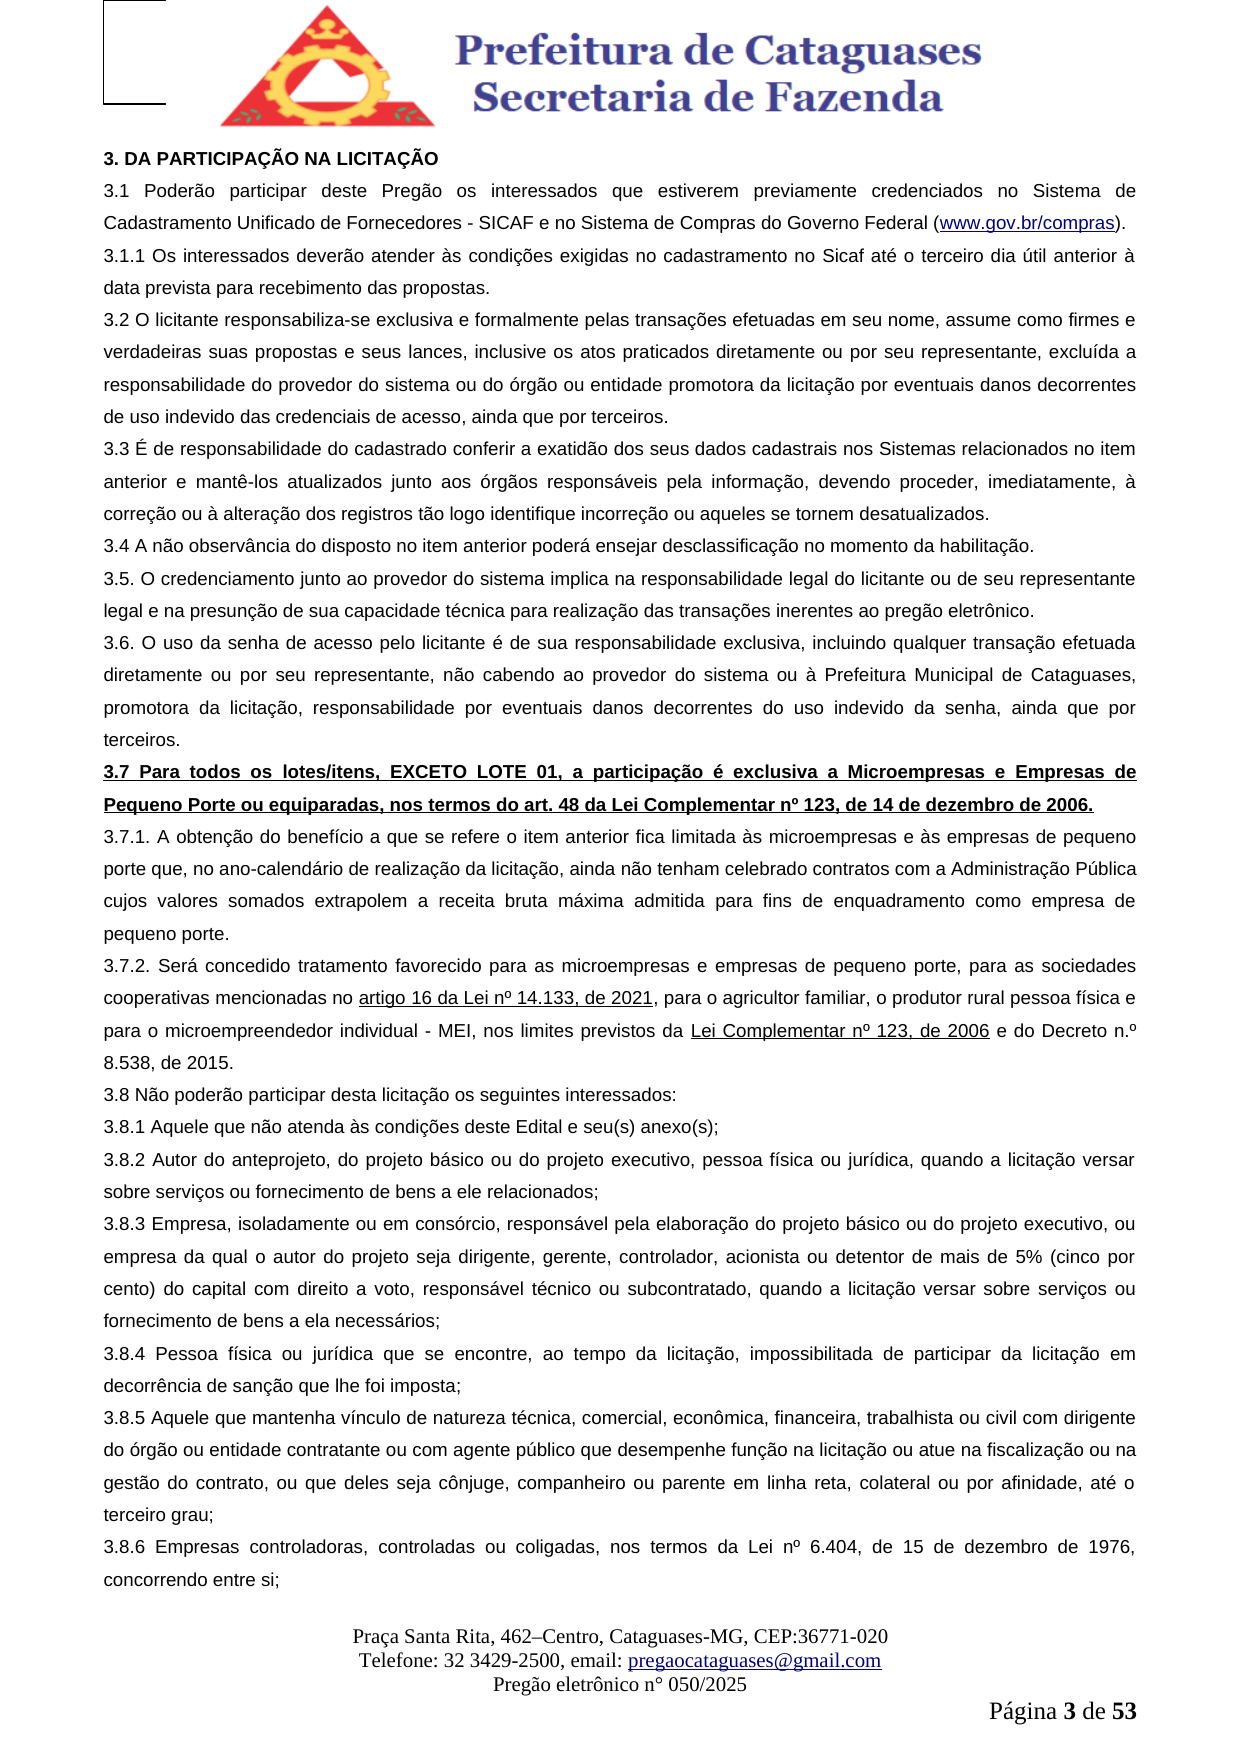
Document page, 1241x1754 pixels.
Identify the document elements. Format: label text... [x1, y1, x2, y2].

text 3.3 É de responsabilidade do cadastrado conferir a exatidão dos seus dados cadastrais nos Sistemas relacionados no item anterior e mantê-los atualizados junto aos órgãos responsáveis pela informação, devendo proceder, imediatamente, à correção ou à alteração dos registros tão logo identifique incorreção ou aqueles se tornem desatualizados. [103, 438, 1137, 524]
list 3.8.2 Autor do anteprojeto, do projeto básico ou do projeto executivo, pessoa física ou jurídica, quando a licitação versar sobre serviços ou fornecimento de bens a ele relacionados; [103, 1148, 1137, 1202]
text 3.7 Para todos os lotes/itens, EXCETO LOTE 01, a participação é exclusiva a Microempresas e Empresas de Pequeno Porte ou equiparadas, nos termos do art. 48 da Lei Complementar nº 123, de 14 de dezembro de 2006. [103, 761, 1137, 780]
list 3.8.6 Empresas controladoras, controladas ou coligadas, nos termos da Lei nº 6.404, de 15 de dezembro de 1976, concorrendo entre si; [103, 1536, 1137, 1590]
list 3.7.1. A obtenção do benefício a que se refere o item anterior fica limitada às microempresas e às empresas de pequeno porte que, no ano-calendário de realização da licitação, ainda não tenham celebrado contratos com a Administração Pública cujos valores somados extrapolem a receita bruta máxima admitida para fins de enquadramento como empresa de pequeno porte. [103, 826, 1137, 944]
text 3.4 A não observância do disposto no item anterior poderá ensejar desclassificação no momento da habilitação. [103, 535, 1137, 557]
picture [165, 0, 1075, 148]
text 3.1.1 Os interessados deverão atender às condições exigidas no cadastramento no Sicaf até o terceiro dia útil anterior à data prevista para recebimento das propostas. [103, 244, 1137, 298]
list 3.8.3 Empresa, isoladamente ou em consórcio, responsável pela elaboração do projeto básico ou do projeto executivo, ou empresa da qual o autor do projeto seja dirigente, gerente, controlador, acionista ou detentor de mais de 5% (cinco por cento) do capital com direito a voto, responsável técnico ou subcontratado, quando a licitação versar sobre serviços ou fornecimento de bens a ela necessários; [103, 1213, 1137, 1332]
text 3.2 O licitante responsabiliza-se exclusiva e formalmente pelas transações efetuadas em seu nome, assume como firmes e verdadeiras suas propostas e seus lances, inclusive os atos praticados diretamente ou por seu representante, excluída a responsabilidade do provedor do sistema ou do órgão ou entidade promotora da licitação por eventuais danos decorrentes de uso indevido das credenciais de acesso, ainda que por terceiros. [103, 309, 1137, 427]
text 3.5. O credenciamento junto ao provedor do sistema implica na responsabilidade legal do licitante ou de seu representante legal e na presunção de sua capacidade técnica para realização das transações inerentes ao pregão eletrônico. [103, 567, 1137, 621]
text 3.6. O uso da senha de acesso pelo licitante é de sua responsabilidade exclusiva, incluindo qualquer transação efetuada diretamente ou por seu representante, não cabendo ao provedor do sistema ou à Prefeitura Municipal de Cataguases, promotora da licitação, responsabilidade por eventuais danos decorrentes do uso indevido da senha, ainda que por terceiros. [103, 632, 1137, 750]
text 3.7.2. Será concedido tratamento favorecido para as microempresas e empresas de pequeno porte, para as sociedades cooperativas mencionadas no artigo 16 da Lei nº 14.133, de 2021, para o agricultor familiar, o produtor rural pessoa física e para o microempreendedor individual - MEI, nos limites previstos da Lei Complementar nº 123, de 2006 e do Decreto n.º 8.538, de 2015. [103, 955, 1137, 1073]
list 3.8 Não poderão participar desta licitação os seguintes interessados: [103, 1084, 1137, 1106]
list 3.8.4 Pessoa física ou jurídica que se encontre, ao tempo da licitação, impossibilitada de participar da licitação em decorrência de sanção que lhe foi imposta; [103, 1342, 1137, 1396]
list 3.8.5 Aquele que mantenha vínculo de natureza técnica, comercial, econômica, financeira, trabalhista ou civil com dirigente do órgão ou entidade contratante ou com agente público que desempenhe função na licitação ou atue na fiscalização ou na gestão do contrato, ou que deles seja cônjuge, companheiro ou parente em linha reta, colateral ou por afinidade, até o terceiro grau; [103, 1407, 1137, 1525]
text 3.1 Poderão participar deste Pregão os interessados que estiverem previamente credenciados no Sistema de Cadastramento Unificado de Fornecedores - SICAF e no Sistema de Compras do Governo Federal (www.gov.br/compras). [103, 180, 1137, 234]
list 3.8.1 Aquele que não atenda às condições deste Edital e seu(s) anexo(s); [103, 1116, 1137, 1138]
text 3.7 Para todos os lotes/itens, EXCETO LOTE 01, a participação é exclusiva a Microempresas e Empresas de Pequeno Porte ou equiparadas, nos termos do art. 48 da Lei Complementar nº 123, de 14 de dezembro de 2006. [103, 781, 1137, 815]
text 3. DA PARTICIPAÇÃO NA LICITAÇÃO [103, 147, 1137, 169]
